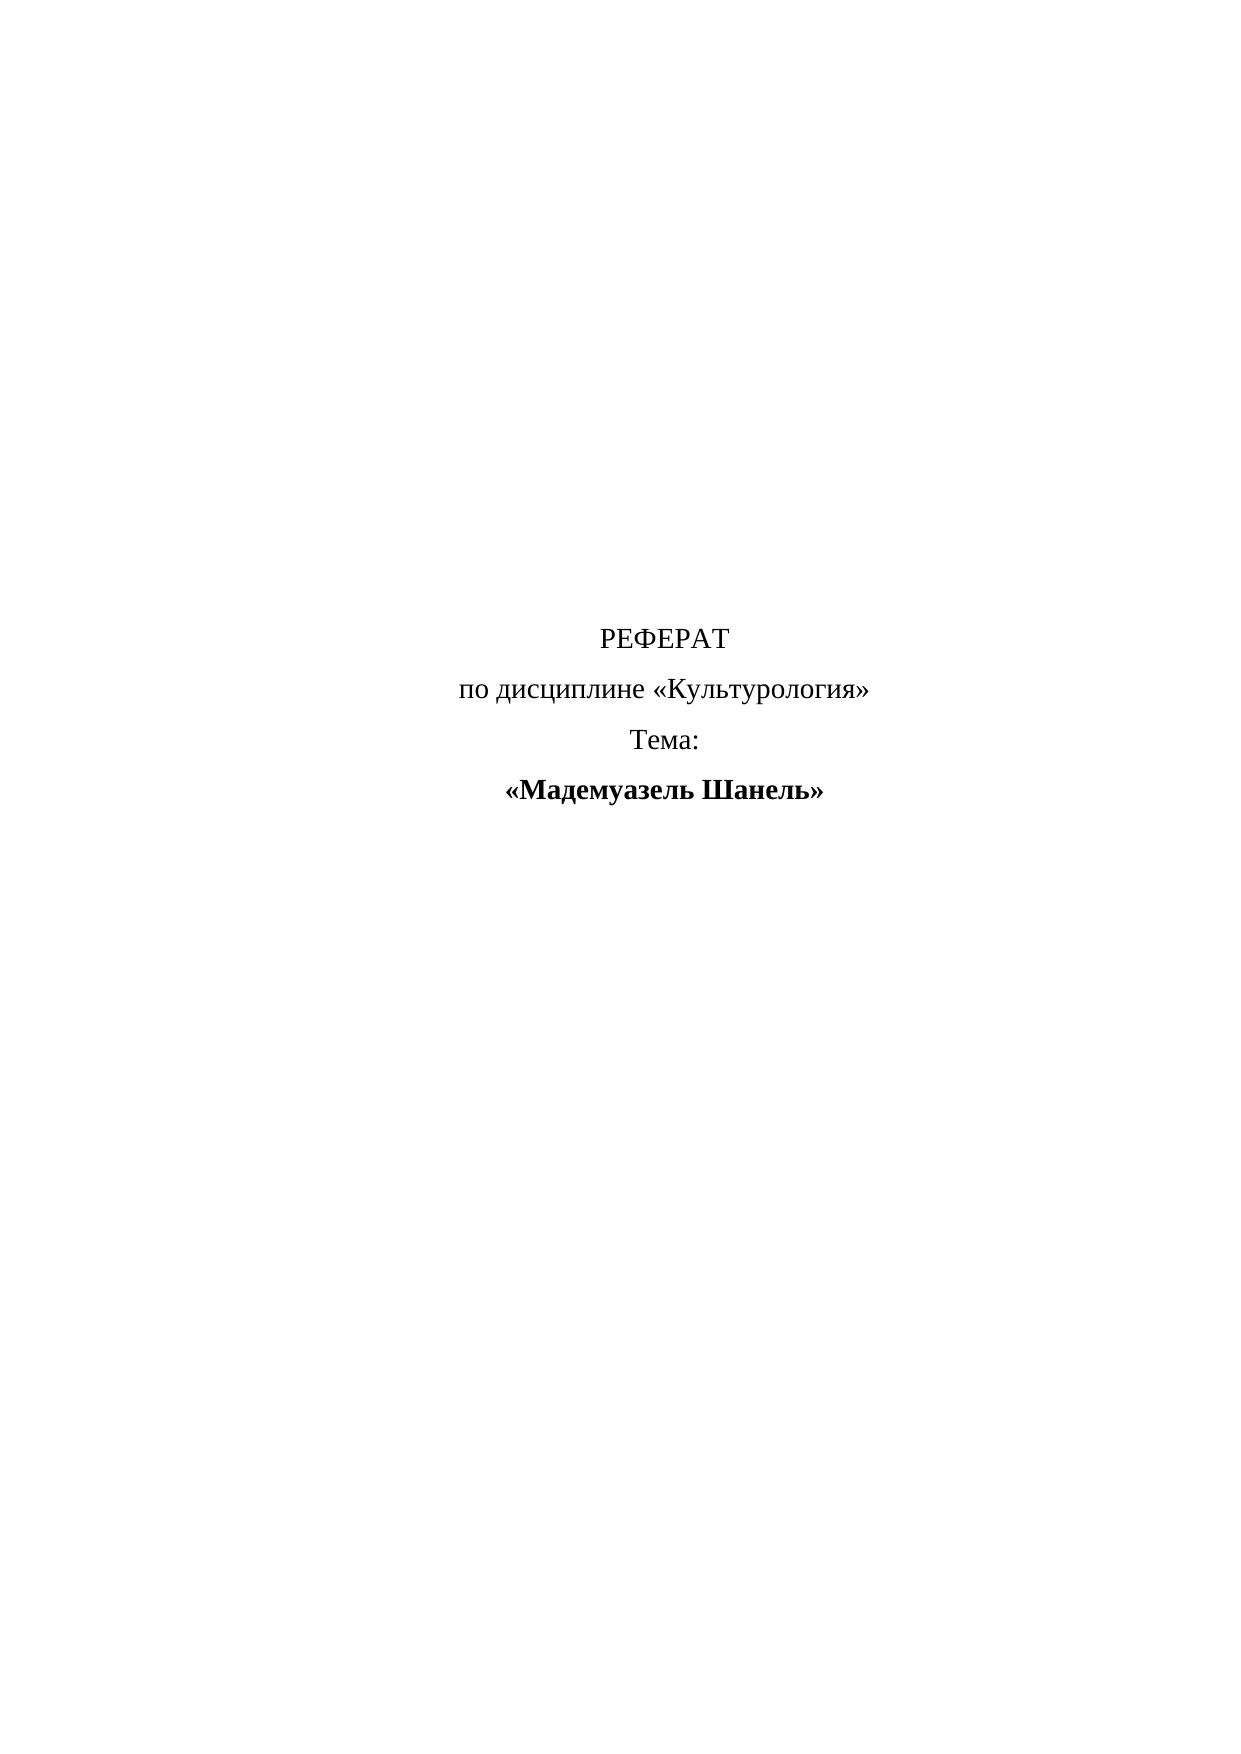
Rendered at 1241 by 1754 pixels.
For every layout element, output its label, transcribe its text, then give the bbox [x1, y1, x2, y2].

text Тема: [177, 722, 1152, 755]
text по дисциплине «Культурология» [177, 672, 1152, 705]
text РЕФЕРАТ [177, 621, 1152, 655]
text «Мадемуазель Шанель» [177, 772, 1152, 806]
